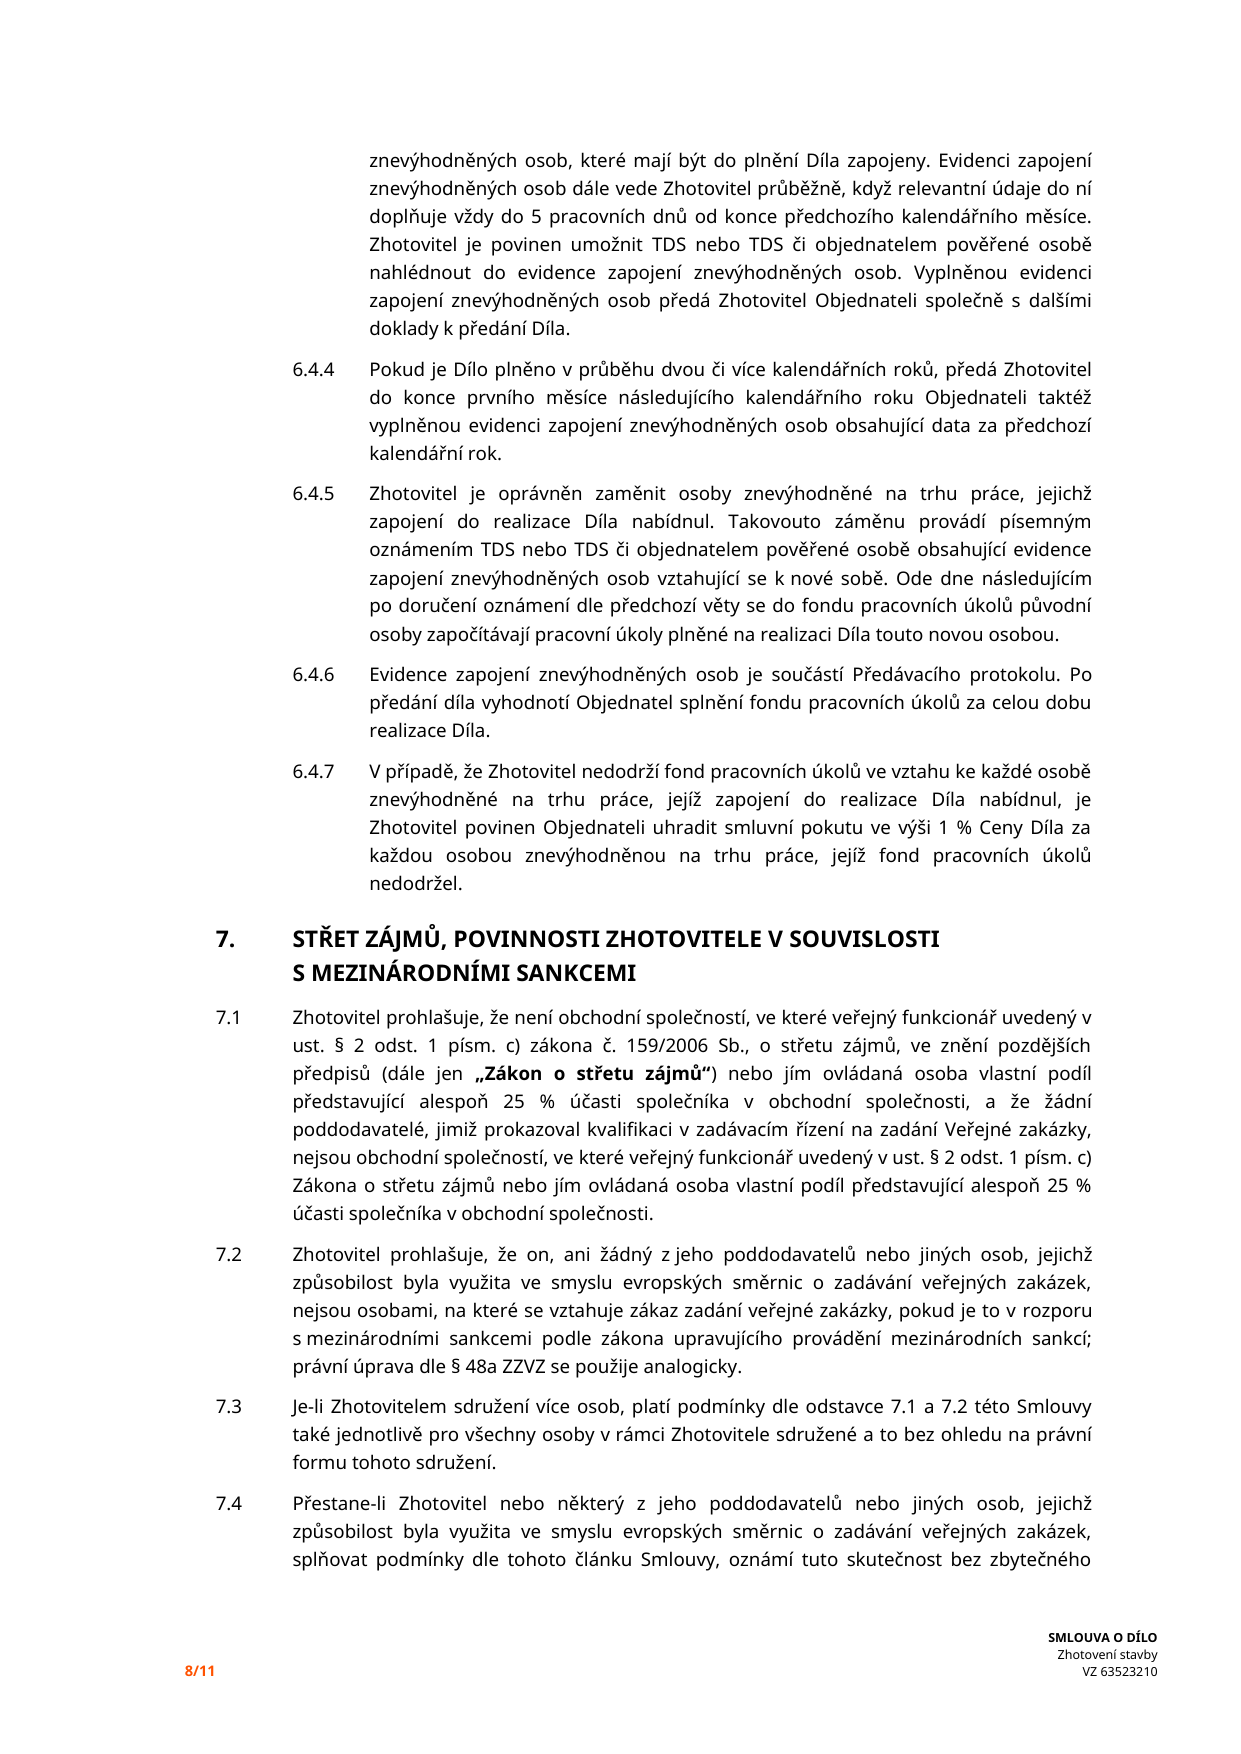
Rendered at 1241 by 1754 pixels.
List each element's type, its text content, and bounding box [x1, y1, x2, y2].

text Evidence zapojení znevýhodněných osob je součástí Předávacího protokolu. Po předání díla vyhodnotí Objednatel splnění fondu pracovních úkolů za celou dobu realizace Díla. [292, 661, 1093, 743]
text Je-li Zhotovitelem sdružení více osob, platí podmínky dle odstavce 7.1 a 7.2 této Smlouvy také jednotlivě pro všechny osoby v rámci Zhotovitele sdružené a to bez ohledu na právní formu tohoto sdružení. [216, 1393, 1093, 1475]
text Zhotovitel prohlašuje, že není obchodní společností, ve které veřejný funkcionář uvedený v ust. § 2 odst. 1 písm. c) zákona č. 159/2006 Sb., o střetu zájmů, ve znění pozdějších předpisů (dále jen „Zákon o střetu zájmů“) nebo jím ovládaná osoba vlastní podíl představující alespoň 25 % účasti společníka v obchodní společnosti, a že žádní poddodavatelé, jimiž prokazoval kvalifikaci v zadávacím řízení na zadání Veřejné zakázky, nejsou obchodní společností, ve které veřejný funkcionář uvedený v ust. § 2 odst. 1 písm. c) Zákona o střetu zájmů nebo jím ovládaná osoba vlastní podíl představující alespoň 25 % účasti společníka v obchodní společnosti. [216, 1004, 1093, 1226]
text Zhotovitel prohlašuje, že on, ani žádný z jeho poddodavatelů nebo jiných osob, jejichž způsobilost byla využita ve smyslu evropských směrnic o zadávání veřejných zakázek, nejsou osobami, na které se vztahuje zákaz zadání veřejné zakázky, pokud je to v rozporu s mezinárodními sankcemi podle zákona upravujícího provádění mezinárodních sankcí; právní úprava dle § 48a ZZVZ se použije analogicky. [216, 1241, 1093, 1378]
text V případě, že Zhotovitel nedodrží fond pracovních úkolů ve vztahu ke každé osobě znevýhodněné na trhu práce, jejíž zapojení do realizace Díla nabídnul, je Zhotovitel povinen Objednateli uhradit smluvní pokutu ve výši 1 % Ceny Díla za každou osobou znevýhodněnou na trhu práce, jejíž fond pracovních úkolů nedodržel. [292, 758, 1093, 896]
text Pokud je Dílo plněno v průběhu dvou či více kalendářních roků, předá Zhotovitel do konce prvního měsíce následujícího kalendářního roku Objednateli taktéž vyplněnou evidenci zapojení znevýhodněných osob obsahující data za předchozí kalendářní rok. [292, 356, 1093, 466]
text STŘET ZÁJMŮ, POVINNOSTI ZHOTOVITELE V SOUVISLOSTI S MEZINÁRODNÍMI SANKCEMI [216, 923, 1093, 989]
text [216, 1490, 1093, 1572]
text Zhotovitel je oprávněn zaměnit osoby znevýhodněné na trhu práce, jejichž zapojení do realizace Díla nabídnul. Takovouto záměnu provádí písemným oznámením TDS nebo TDS či objednatelem pověřené osobě obsahující evidence zapojení znevýhodněných osob vztahující se k nové sobě. Ode dne následujícím po doručení oznámení dle předchozí věty se do fondu pracovních úkolů původní osoby započítávají pracovní úkoly plněné na realizaci Díla touto novou osobou. [292, 481, 1093, 646]
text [292, 147, 1093, 341]
